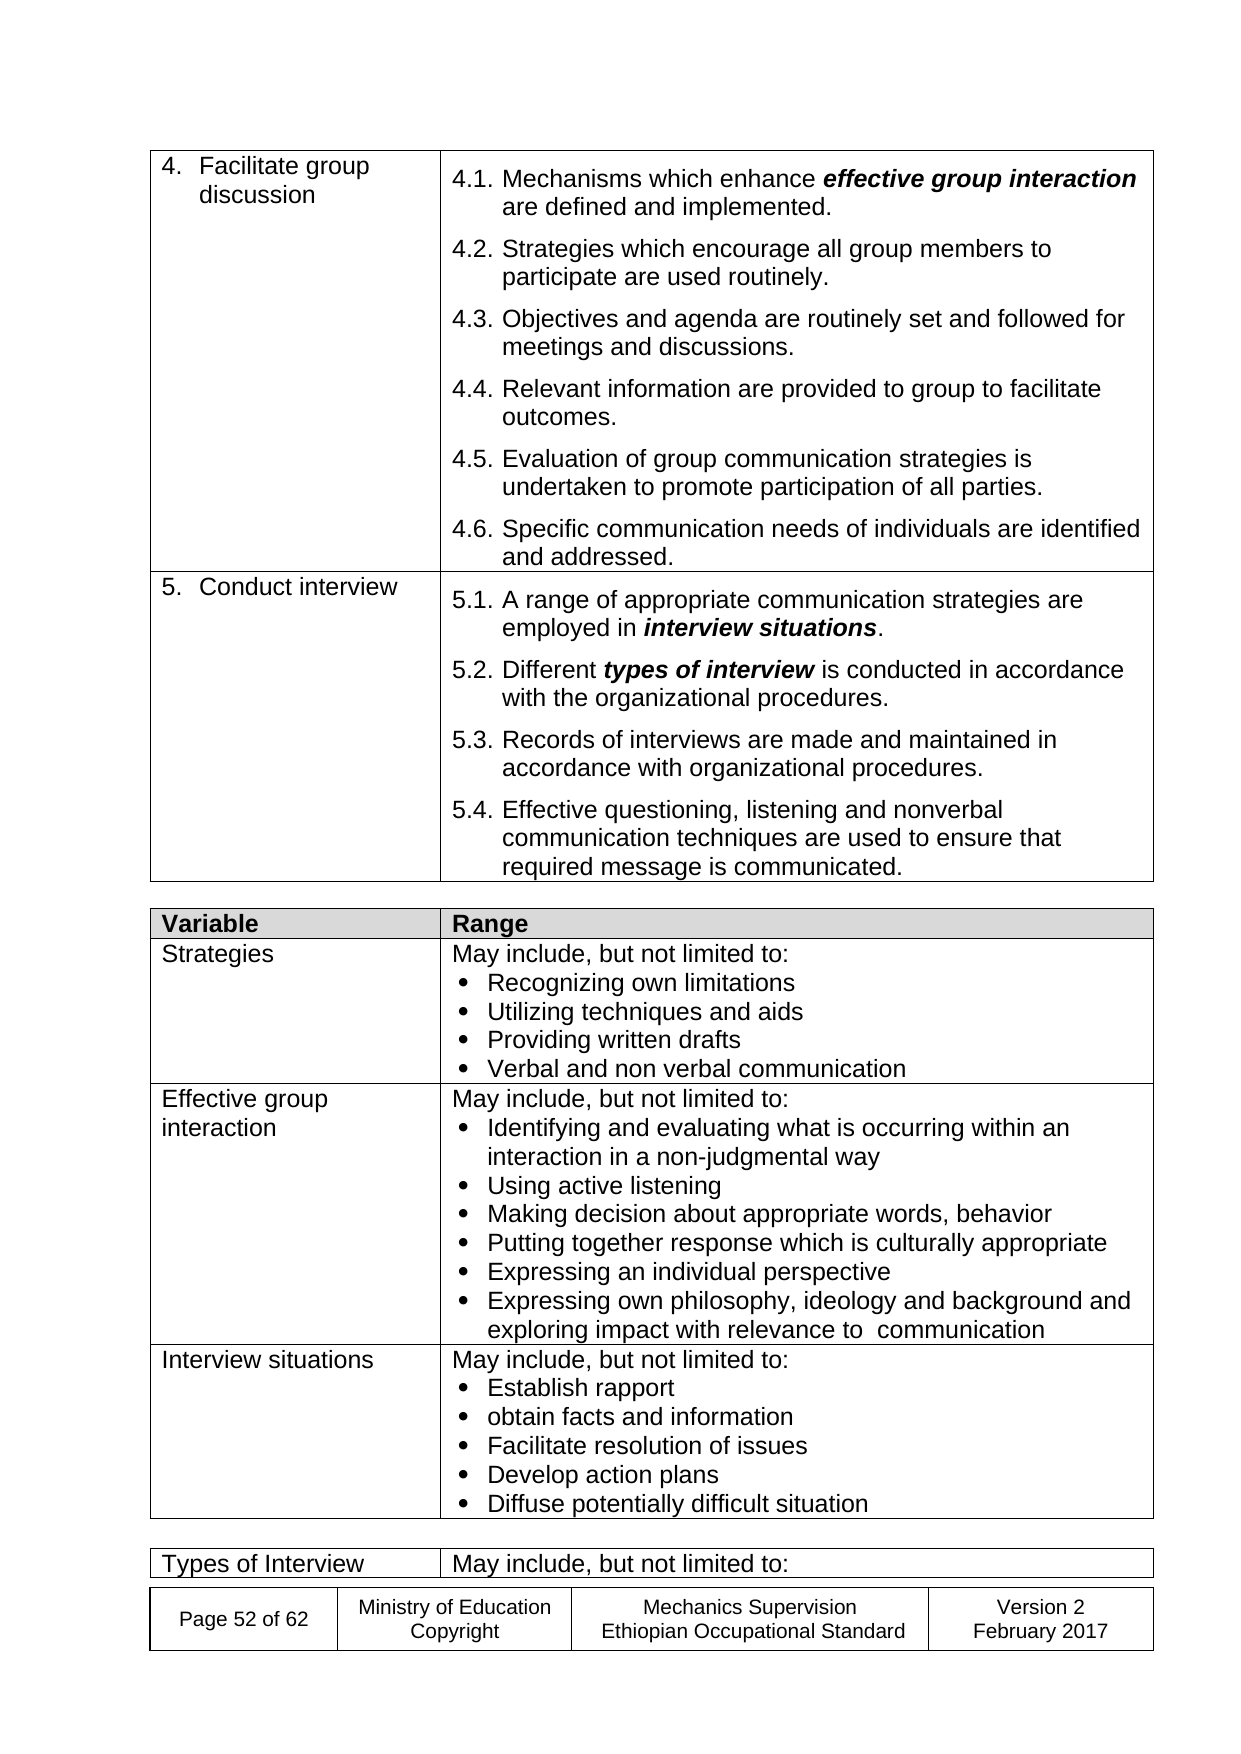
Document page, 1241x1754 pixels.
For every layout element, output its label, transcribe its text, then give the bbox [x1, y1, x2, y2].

table_cell Strategies [151, 939, 440, 1083]
table_cell A range of appropriate communication strategies are employed in interview situations. Different types of interview is conducted in accordance with the organizational procedures. Records of interviews are made and maintained in accordance with organizational procedures. Effective questioning, listening and nonverbal communication techniques are used to ensure that required message is communicated. [441, 572, 1153, 881]
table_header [441, 1549, 1153, 1577]
table_header Variable [151, 909, 440, 938]
table_header Range [441, 909, 1153, 938]
table_header Mechanisms which enhance effective group interaction are defined and implemented. Strategies which encourage all group members to participate are used routinely. Objectives and agenda are routinely set and followed for meetings and discussions. Relevant information are provided to group to facilitate outcomes. Evaluation of group communication strategies is undertaken to promote participation of all parties. Specific communication needs of individuals are identified and addressed. [441, 151, 1153, 571]
table_header Types of Interview [151, 1549, 440, 1577]
table_cell Conduct interview [151, 572, 440, 881]
table_cell May include, but not limited to: Recognizing own limitations Utilizing techniques and aids Providing written drafts Verbal and non verbal communication [441, 939, 1153, 1083]
table_cell May include, but not limited to: Establish rapport obtain facts and information Facilitate resolution of issues Develop action plans Diffuse potentially difficult situation [441, 1345, 1153, 1518]
table_cell Effective group interaction [151, 1084, 440, 1344]
table_header Facilitate group discussion [151, 151, 440, 571]
table_cell May include, but not limited to: Identifying and evaluating what is occurring within an interaction in a non-judgmental way Using active listening Making decision about appropriate words, behavior Putting together response which is culturally appropriate Expressing an individual perspective Expressing own philosophy, ideology and background and exploring impact with relevance to communication [441, 1084, 1153, 1344]
table_cell Interview situations [151, 1345, 440, 1518]
